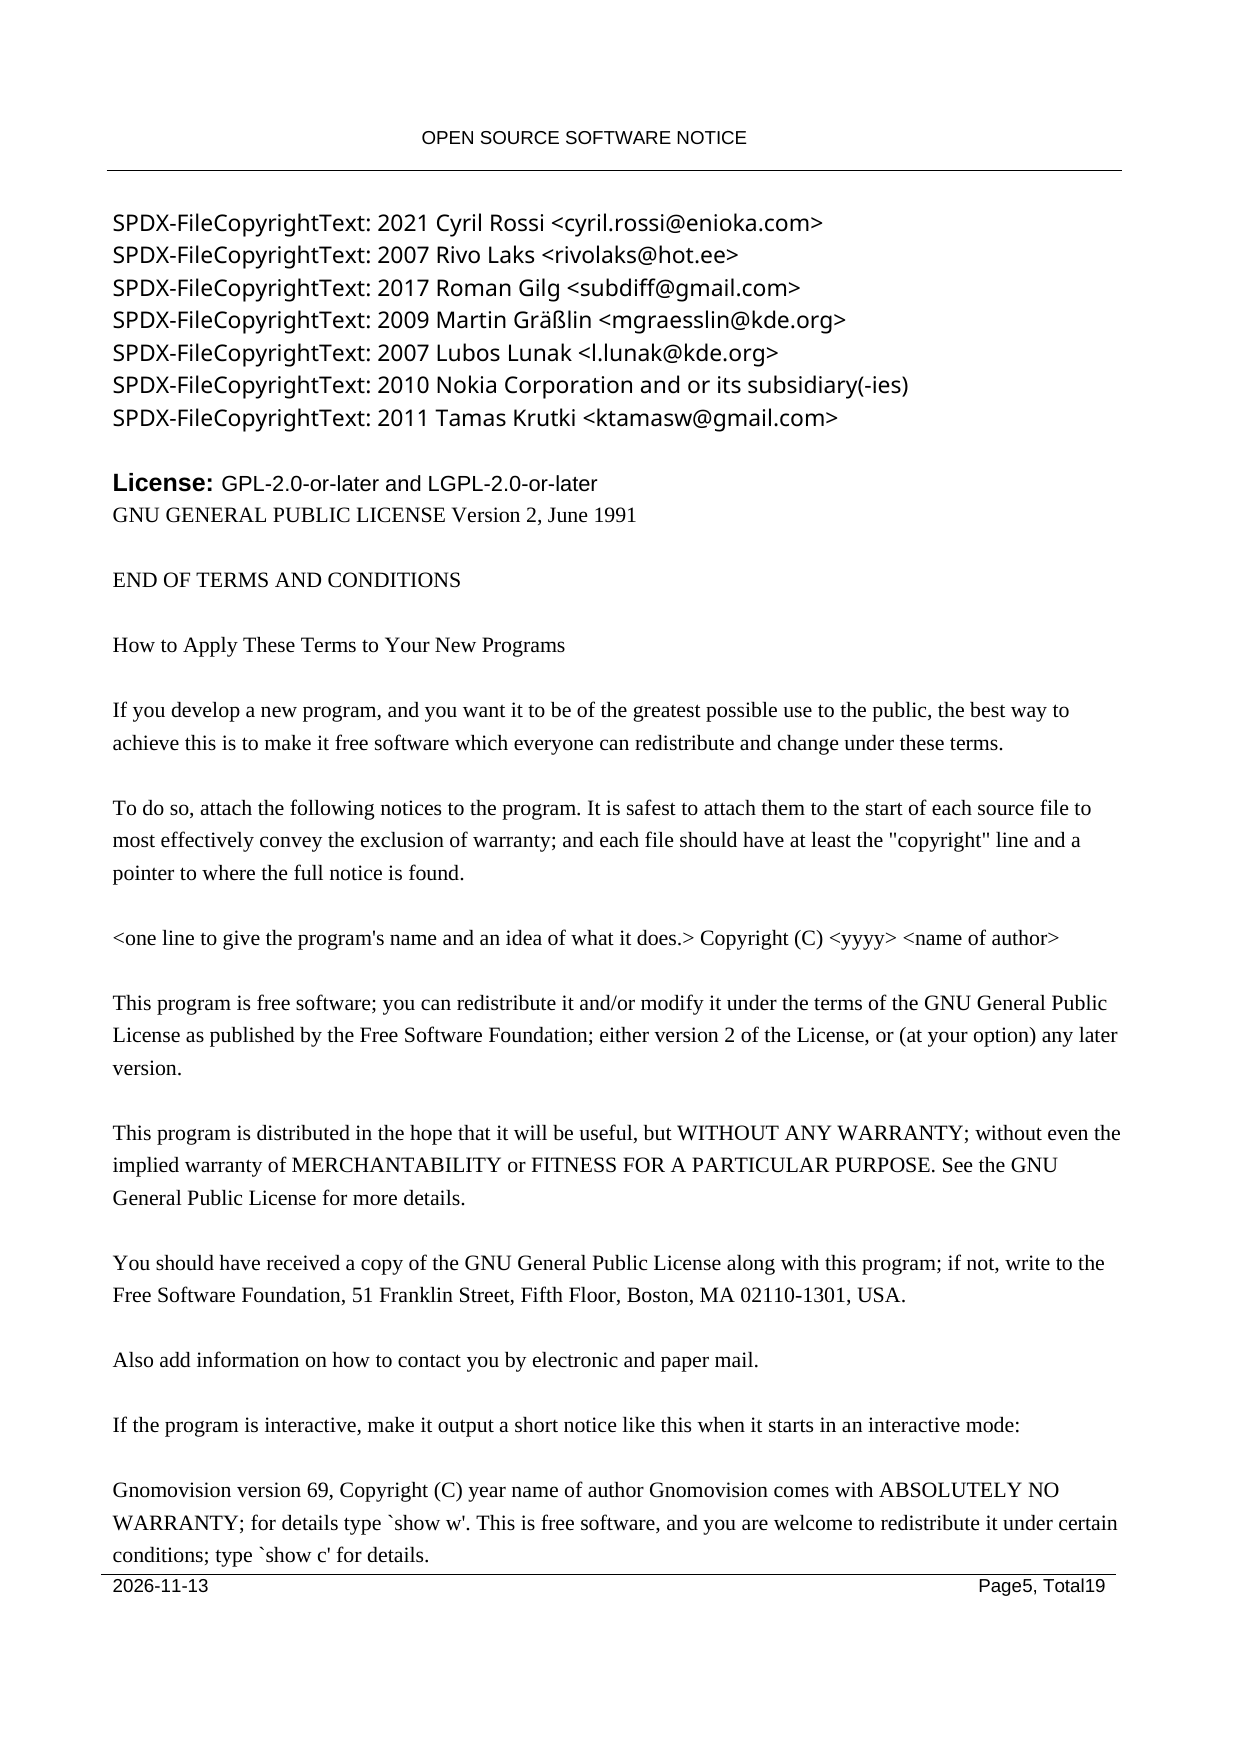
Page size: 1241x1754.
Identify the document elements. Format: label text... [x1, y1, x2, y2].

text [112, 499, 1128, 1571]
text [112, 206, 1128, 466]
text License: GPL-2.0-or-later and LGPL-2.0-or-later [112, 466, 1128, 499]
